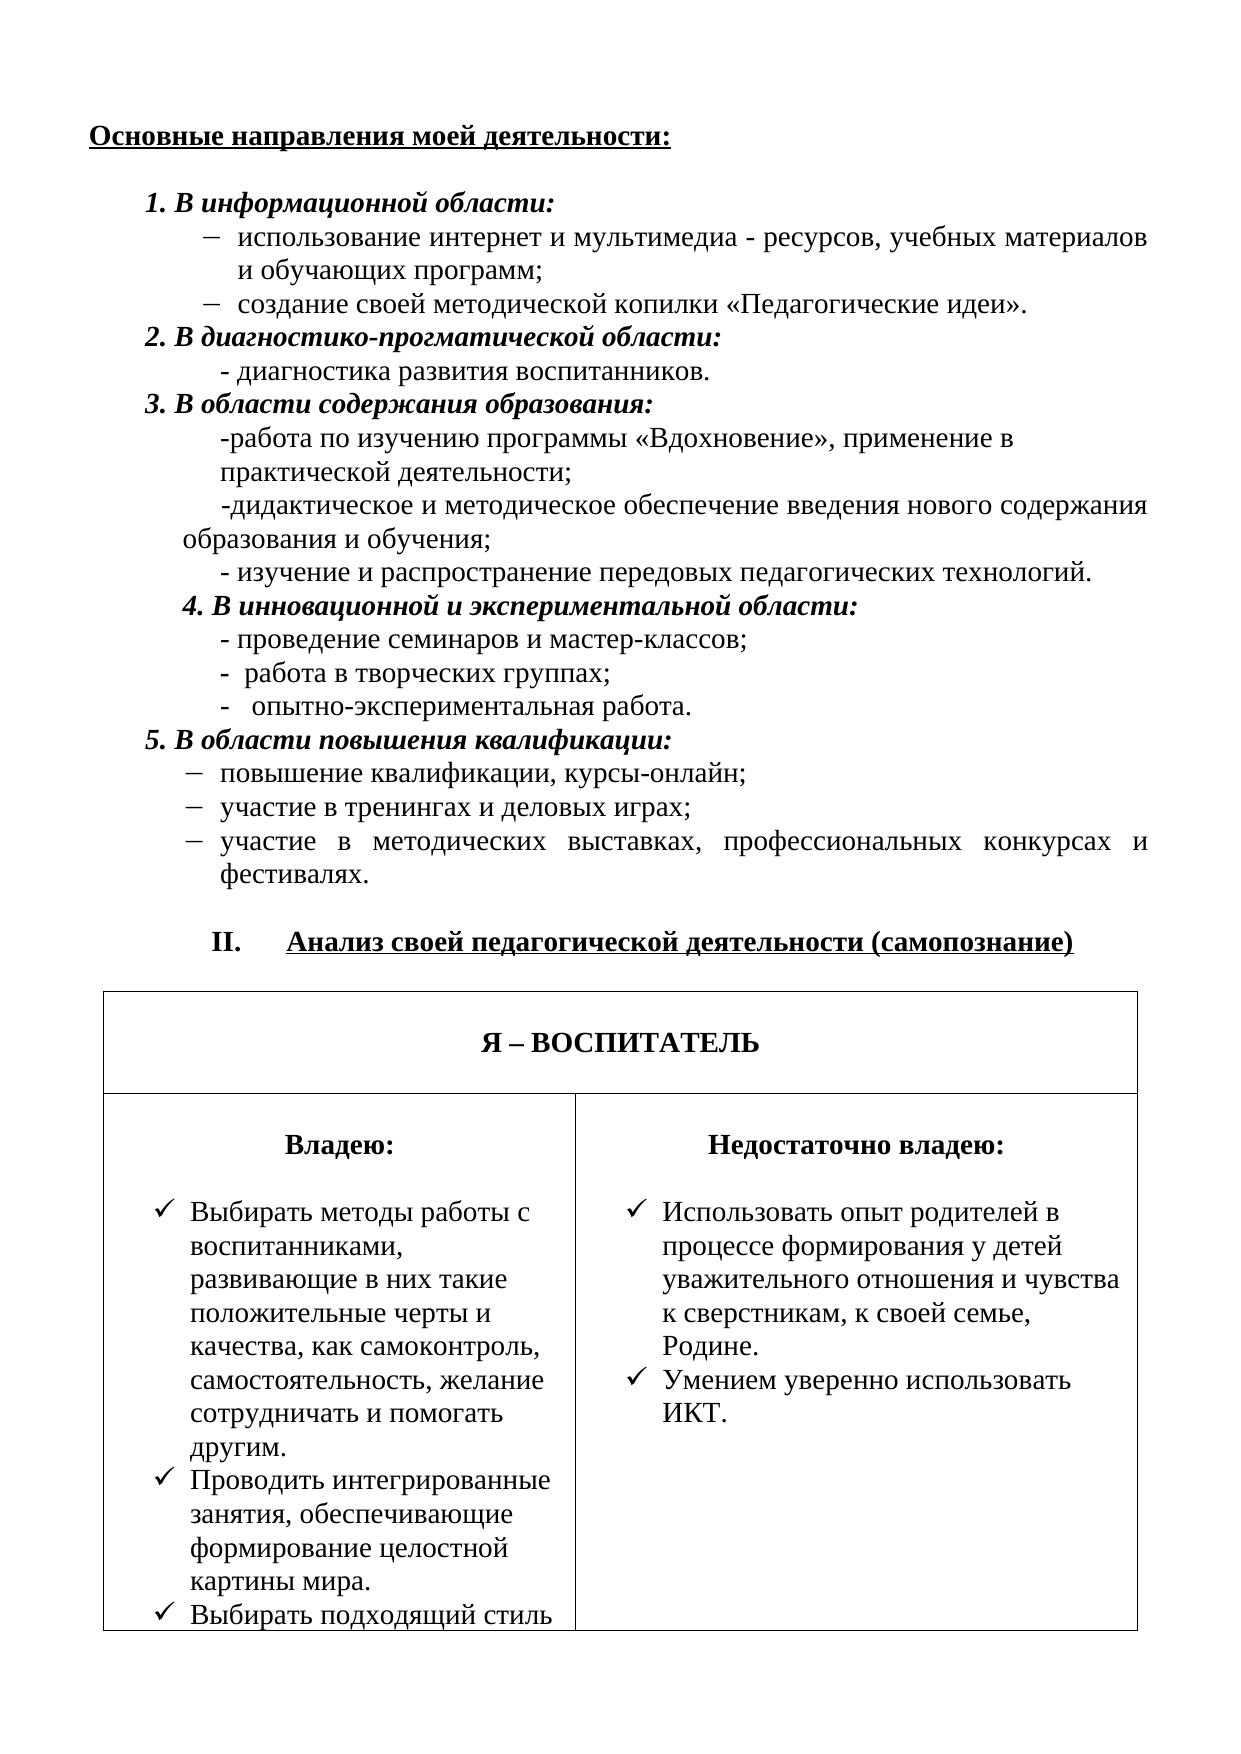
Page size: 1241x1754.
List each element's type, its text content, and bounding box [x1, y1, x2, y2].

text - изучение и распространение передовых педагогических технологий. [220, 554, 1149, 588]
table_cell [576, 1094, 1137, 1630]
text - диагностика развития воспитанников. [220, 353, 1149, 387]
text -дидактическое и методическое обеспечение введения нового содержания образования и обучения; [182, 487, 1149, 554]
list повышение квалификации, курсы-онлайн; [182, 756, 1149, 789]
list создание своей методической копилки «Педагогические идеи». [200, 286, 1149, 319]
text - проведение семинаров и мастер-классов; [220, 621, 1149, 655]
list участие в методических выставках, профессиональных конкурсах и фестивалях. [182, 823, 1149, 890]
list участие в тренингах и деловых играх; [182, 789, 1149, 823]
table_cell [104, 1094, 575, 1630]
text 3. В области содержания образования: [89, 387, 1149, 420]
text -работа по изучению программы «Вдохновение», применение в практической деятельности; [220, 420, 1149, 487]
text 4. В инновационной и экспериментальной области: [182, 588, 1149, 621]
text Основные направления моей деятельности: [89, 118, 1149, 152]
text 1. В информационной области: [89, 185, 1149, 219]
list использование интернет и мультимедиа - ресурсов, учебных материалов и обучающих программ; [200, 219, 1149, 286]
text - работа в творческих группах; [89, 655, 1149, 688]
text - опытно-экспериментальная работа. [220, 688, 1149, 722]
list Анализ своей педагогической деятельности (самопознание) [133, 924, 1152, 957]
text 2. В диагностико-прогматической области: [145, 319, 1149, 353]
text 5. В области повышения квалификации: [89, 722, 1149, 756]
table_header Я – ВОСПИТАТЕЛЬ [104, 992, 1137, 1092]
